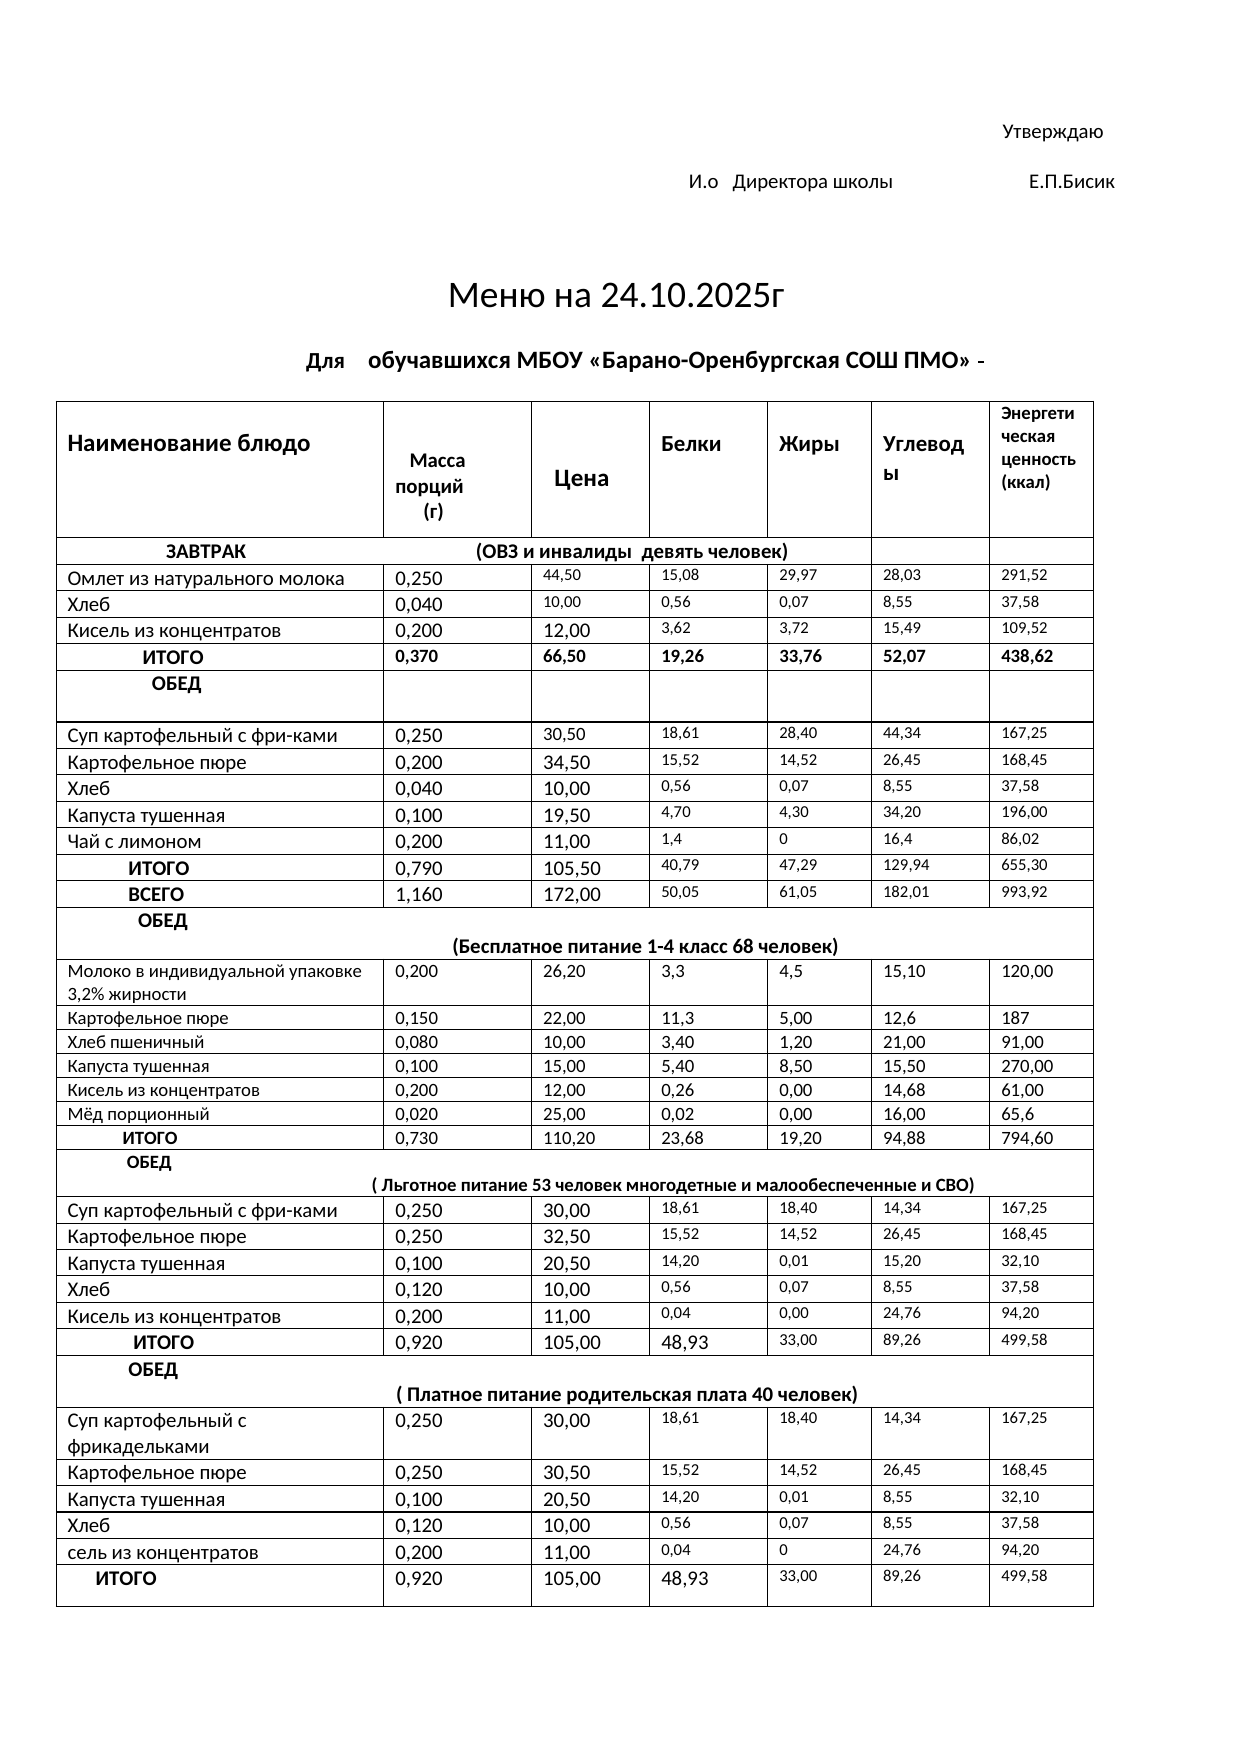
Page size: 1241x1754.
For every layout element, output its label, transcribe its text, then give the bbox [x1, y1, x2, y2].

table_cell 30,50 [532, 723, 649, 748]
table_cell 34,20 [872, 802, 989, 827]
table_cell 61,00 [990, 1078, 1093, 1101]
table_cell 0,200 [384, 1303, 531, 1328]
table_cell 20,50 [532, 1486, 649, 1511]
table_cell [990, 538, 1093, 564]
table_cell сель из концентратов [57, 1539, 383, 1564]
table_cell Картофельное пюре [57, 1224, 383, 1249]
table_cell 66,50 [532, 644, 649, 669]
table_cell 0,120 [384, 1276, 531, 1302]
table_cell 12,00 [532, 618, 649, 643]
table_cell 4,5 [768, 960, 871, 1005]
table_cell 0,920 [384, 1329, 531, 1355]
table_cell 15,52 [650, 749, 767, 774]
table_cell Капуста тушенная [57, 1250, 383, 1275]
table_cell Молоко в индивидуальной упаковке 3,2% жирности [57, 960, 383, 1005]
table_cell 26,45 [872, 1224, 989, 1249]
table_cell 0,790 [384, 855, 531, 880]
table_cell 33,00 [768, 1565, 871, 1606]
table_cell 14,20 [650, 1486, 767, 1511]
table_cell 28,40 [768, 723, 871, 748]
table_cell 0,100 [384, 1486, 531, 1511]
table_cell 0,200 [384, 828, 531, 854]
table_cell 0,200 [384, 1078, 531, 1101]
table_cell 0,250 [384, 1197, 531, 1222]
table_cell 12,6 [872, 1006, 989, 1029]
table_cell 47,29 [768, 855, 871, 880]
table_cell 0,250 [384, 1408, 531, 1458]
table_cell 18,61 [650, 1408, 767, 1458]
table_cell 8,55 [872, 1513, 989, 1538]
table_cell [872, 538, 989, 564]
table_cell 26,45 [872, 749, 989, 774]
table_cell 8,55 [872, 775, 989, 801]
table_cell 0,730 [384, 1126, 531, 1149]
table_cell 8,55 [872, 591, 989, 617]
table_cell 34,50 [532, 749, 649, 774]
table_cell 0,100 [384, 802, 531, 827]
table_cell 0,07 [768, 1513, 871, 1538]
table_cell 1,4 [650, 828, 767, 854]
table_cell Капуста тушенная [57, 1486, 383, 1511]
table_cell 37,58 [990, 1513, 1093, 1538]
table_cell 0,56 [650, 775, 767, 801]
text Меню на 24.10.2025г [177, 271, 1152, 317]
table_cell 794,60 [990, 1126, 1093, 1149]
table_cell 4,70 [650, 802, 767, 827]
table_cell 120,00 [990, 960, 1093, 1005]
table_cell 0,04 [650, 1303, 767, 1328]
table_cell 94,88 [872, 1126, 989, 1149]
table_cell 3,62 [650, 618, 767, 643]
table_cell 21,00 [872, 1030, 989, 1053]
table_cell [990, 671, 1093, 721]
table_cell 32,10 [990, 1250, 1093, 1275]
table_cell 33,76 [768, 644, 871, 669]
table_cell 52,07 [872, 644, 989, 669]
table_cell 11,00 [532, 1303, 649, 1328]
table_cell [384, 671, 531, 721]
table_cell [872, 671, 989, 721]
table_cell 0,56 [650, 1513, 767, 1538]
table_cell [768, 671, 871, 721]
table_cell 12,00 [532, 1078, 649, 1101]
table_cell 3,3 [650, 960, 767, 1005]
table_cell 0,00 [768, 1303, 871, 1328]
table_cell 14,34 [872, 1408, 989, 1458]
table_cell 8,50 [768, 1054, 871, 1077]
table_cell 0,200 [384, 1539, 531, 1564]
table_cell 32,50 [532, 1224, 649, 1249]
table_cell 0,26 [650, 1078, 767, 1101]
table_cell ИТОГО [57, 1565, 383, 1606]
table_cell 15,50 [872, 1054, 989, 1077]
table_cell 10,00 [532, 1030, 649, 1053]
table_cell 15,08 [650, 565, 767, 590]
table_cell 18,40 [768, 1408, 871, 1458]
table_cell 11,00 [532, 1539, 649, 1564]
table_cell ИТОГО [57, 1329, 383, 1355]
table_cell 0,00 [768, 1078, 871, 1101]
table_cell 10,00 [532, 775, 649, 801]
table_cell 0,200 [384, 960, 531, 1005]
table_cell 40,79 [650, 855, 767, 880]
table_cell 105,00 [532, 1565, 649, 1606]
table_cell 0,920 [384, 1565, 531, 1606]
table_cell 26,45 [872, 1460, 989, 1485]
table_cell 499,58 [990, 1565, 1093, 1606]
table_cell 30,50 [532, 1460, 649, 1485]
table_cell 129,94 [872, 855, 989, 880]
table_cell 10,00 [532, 1276, 649, 1302]
table_cell 0,250 [384, 1460, 531, 1485]
table_cell 0,56 [650, 1276, 767, 1302]
table_cell 24,76 [872, 1539, 989, 1564]
table_cell 23,68 [650, 1126, 767, 1149]
table_cell ОБЕД (Бесплатное питание 1-4 класс 68 человек) [57, 908, 1093, 958]
table_cell Капуста тушенная [57, 802, 383, 827]
table_cell Мёд порционный [57, 1102, 383, 1125]
table_cell 30,00 [532, 1197, 649, 1222]
table_cell 270,00 [990, 1054, 1093, 1077]
table_cell 0,01 [768, 1250, 871, 1275]
table_cell 91,00 [990, 1030, 1093, 1053]
table_cell 105,50 [532, 855, 649, 880]
table_cell 167,25 [990, 1408, 1093, 1458]
table_cell 4,30 [768, 802, 871, 827]
table_header Белки [650, 402, 767, 537]
table_cell 172,00 [532, 881, 649, 907]
table_cell Картофельное пюре [57, 1006, 383, 1029]
table_cell 187 [990, 1006, 1093, 1029]
table_cell 0 [768, 828, 871, 854]
table_cell 37,58 [990, 775, 1093, 801]
table_cell ИТОГО [57, 1126, 383, 1149]
table_cell Кисель из концентратов [57, 618, 383, 643]
table_cell 3,40 [650, 1030, 767, 1053]
table_cell Хлеб [57, 591, 383, 617]
table_cell 22,00 [532, 1006, 649, 1029]
table_cell 94,20 [990, 1539, 1093, 1564]
table_cell 18,61 [650, 723, 767, 748]
table_cell 0,04 [650, 1539, 767, 1564]
text И.о Директора школы Е.П.Бисик [177, 168, 1152, 194]
table_cell 14,52 [768, 749, 871, 774]
table_cell 15,20 [872, 1250, 989, 1275]
table_header Энергетическая ценность (ккал) [990, 402, 1093, 537]
table_cell 0,200 [384, 749, 531, 774]
table_cell 8,55 [872, 1276, 989, 1302]
table_cell 14,52 [768, 1460, 871, 1485]
table_cell 5,00 [768, 1006, 871, 1029]
table_cell 32,10 [990, 1486, 1093, 1511]
table_cell 37,58 [990, 591, 1093, 617]
table_cell 14,34 [872, 1197, 989, 1222]
table_cell 37,58 [990, 1276, 1093, 1302]
table_cell Суп картофельный с фри-ками [57, 723, 383, 748]
table_cell 0,080 [384, 1030, 531, 1053]
table_cell 29,97 [768, 565, 871, 590]
table_cell 89,26 [872, 1329, 989, 1355]
table_cell 438,62 [990, 644, 1093, 669]
table_cell Капуста тушенная [57, 1054, 383, 1077]
table_cell Суп картофельный с фрикадельками [57, 1408, 383, 1458]
table_cell ОБЕД [57, 671, 383, 721]
table_cell 196,00 [990, 802, 1093, 827]
table_cell 65,6 [990, 1102, 1093, 1125]
table_cell 0,120 [384, 1513, 531, 1538]
table_cell 0 [768, 1539, 871, 1564]
table_cell 0,250 [384, 565, 531, 590]
table_cell Картофельное пюре [57, 1460, 383, 1485]
table_cell 26,20 [532, 960, 649, 1005]
table_cell 14,20 [650, 1250, 767, 1275]
table_cell 0,100 [384, 1054, 531, 1077]
table_cell 0,07 [768, 775, 871, 801]
table_cell 655,30 [990, 855, 1093, 880]
table_cell 19,20 [768, 1126, 871, 1149]
table_cell 15,52 [650, 1460, 767, 1485]
table_cell Суп картофельный с фри-ками [57, 1197, 383, 1222]
table_cell 1,20 [768, 1030, 871, 1053]
table_cell 18,40 [768, 1197, 871, 1222]
table_cell ОБЕД ( Льготное питание 53 человек многодетные и малообеспеченные и СВО) [57, 1150, 1093, 1196]
table_cell ВСЕГО [57, 881, 383, 907]
table_cell 0,250 [384, 723, 531, 748]
table_cell 15,00 [532, 1054, 649, 1077]
table_cell 105,00 [532, 1329, 649, 1355]
table_header Цена [532, 402, 649, 537]
table_cell 44,50 [532, 565, 649, 590]
table_cell 3,72 [768, 618, 871, 643]
table_cell 993,92 [990, 881, 1093, 907]
table_cell 14,52 [768, 1224, 871, 1249]
table_cell Хлеб пшеничный [57, 1030, 383, 1053]
table_cell 0,01 [768, 1486, 871, 1511]
table_cell 499,58 [990, 1329, 1093, 1355]
table_cell 110,20 [532, 1126, 649, 1149]
table_cell 15,10 [872, 960, 989, 1005]
table_cell 16,4 [872, 828, 989, 854]
table_cell 168,45 [990, 749, 1093, 774]
text Для обучавшихся МБОУ «Барано-Оренбургская СОШ ПМО» [177, 345, 1152, 375]
table_cell 50,05 [650, 881, 767, 907]
table_cell 20,50 [532, 1250, 649, 1275]
table_cell 0,02 [650, 1102, 767, 1125]
table_cell 0,00 [768, 1102, 871, 1125]
table_cell ОБЕД ( Платное питание родительская плата 40 человек) [57, 1356, 1093, 1407]
table_cell Хлеб [57, 775, 383, 801]
table_cell 28,03 [872, 565, 989, 590]
table_cell 30,00 [532, 1408, 649, 1458]
table_cell Чай с лимоном [57, 828, 383, 854]
table_cell 15,49 [872, 618, 989, 643]
table_cell Хлеб [57, 1513, 383, 1538]
table_header Жиры [768, 402, 871, 537]
table_cell 0,040 [384, 591, 531, 617]
table_cell [650, 671, 767, 721]
table_cell [532, 671, 649, 721]
table_cell 48,93 [650, 1565, 767, 1606]
table_cell 8,55 [872, 1486, 989, 1511]
table_header Наименование блюдо [57, 402, 383, 537]
table_cell 18,61 [650, 1197, 767, 1222]
table_cell 0,56 [650, 591, 767, 617]
table_cell 0,07 [768, 591, 871, 617]
table_cell 48,93 [650, 1329, 767, 1355]
table_cell 44,34 [872, 723, 989, 748]
table_cell 24,76 [872, 1303, 989, 1328]
table_cell 0,040 [384, 775, 531, 801]
table_cell ИТОГО [57, 644, 383, 669]
table_cell 5,40 [650, 1054, 767, 1077]
table_cell ЗАВТРАК (ОВЗ и инвалиды девять человек) [57, 538, 871, 564]
table_cell Хлеб [57, 1276, 383, 1302]
table_cell ИТОГО [57, 855, 383, 880]
table_header Углеводы [872, 402, 989, 537]
table_cell Картофельное пюре [57, 749, 383, 774]
table_cell 11,3 [650, 1006, 767, 1029]
table_cell Омлет из натурального молока [57, 565, 383, 590]
table_cell 291,52 [990, 565, 1093, 590]
table_cell 0,020 [384, 1102, 531, 1125]
table_cell 33,00 [768, 1329, 871, 1355]
table_cell 25,00 [532, 1102, 649, 1125]
table_cell 94,20 [990, 1303, 1093, 1328]
table_cell 86,02 [990, 828, 1093, 854]
table_cell 167,25 [990, 1197, 1093, 1222]
table_cell 89,26 [872, 1565, 989, 1606]
table_cell 61,05 [768, 881, 871, 907]
table_cell 168,45 [990, 1460, 1093, 1485]
table_cell 19,50 [532, 802, 649, 827]
table_cell 0,200 [384, 618, 531, 643]
table_cell 15,52 [650, 1224, 767, 1249]
table_cell Кисель из концентратов [57, 1078, 383, 1101]
table_cell 0,150 [384, 1006, 531, 1029]
table_cell 10,00 [532, 1513, 649, 1538]
table_cell 11,00 [532, 828, 649, 854]
table_cell 14,68 [872, 1078, 989, 1101]
table_cell 0,07 [768, 1276, 871, 1302]
table_cell 16,00 [872, 1102, 989, 1125]
table_cell 19,26 [650, 644, 767, 669]
text Утверждаю [177, 118, 1152, 143]
table_cell 182,01 [872, 881, 989, 907]
table_cell 168,45 [990, 1224, 1093, 1249]
table_cell 167,25 [990, 723, 1093, 748]
table_cell 0,250 [384, 1224, 531, 1249]
table_cell 1,160 [384, 881, 531, 907]
table_header Масса порций (г) [384, 402, 531, 537]
table_cell 10,00 [532, 591, 649, 617]
table_cell 0,100 [384, 1250, 531, 1275]
table_cell Кисель из концентратов [57, 1303, 383, 1328]
table_cell 109,52 [990, 618, 1093, 643]
table_cell 0,370 [384, 644, 531, 669]
